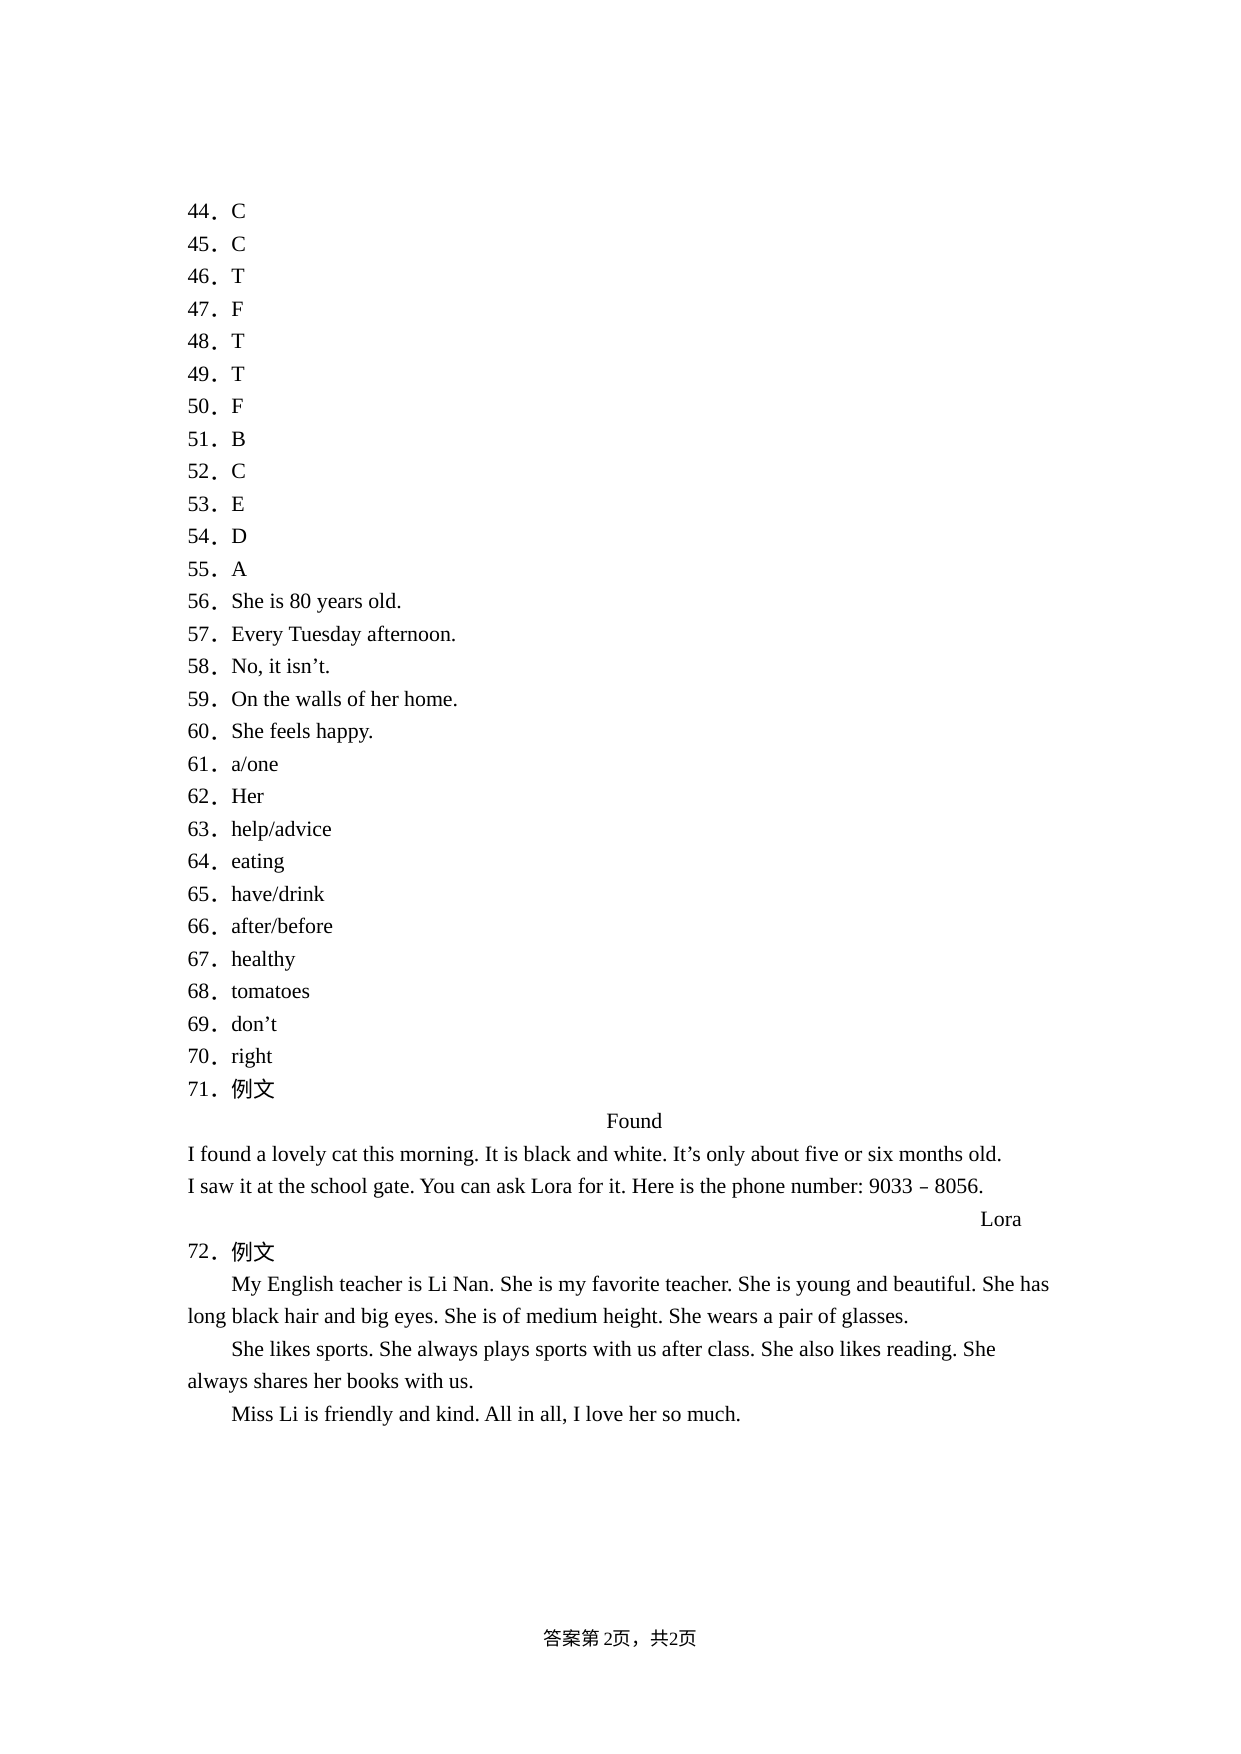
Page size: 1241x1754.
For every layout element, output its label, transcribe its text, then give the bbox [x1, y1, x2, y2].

text 59．On the walls of her home. [187, 682, 1053, 714]
text I found a lovely cat this morning. It is black and white. It’s only about five or six months old. [187, 1137, 1053, 1169]
text 60．She feels happy. [187, 714, 1053, 747]
text Found [215, 1104, 1053, 1137]
text 57．Every Tuesday afternoon. [187, 617, 1053, 649]
text Lora [187, 1202, 1053, 1234]
text 44．C [187, 194, 1053, 227]
text 62．Her [187, 779, 1053, 812]
text 46．T [187, 259, 1053, 292]
text 55．A [187, 552, 1053, 584]
text 70．right [187, 1039, 1053, 1072]
text Miss Li is friendly and kind. All in all, I love her so much. [187, 1397, 1053, 1429]
text 56．She is 80 years old. [187, 584, 1053, 617]
text 45．C [187, 227, 1053, 259]
text 72．例文 [187, 1234, 1053, 1267]
text My English teacher is Li Nan. She is my favorite teacher. She is young and beautiful. She has long black hair and big eyes. She is of medium height. She wears a pair of glasses. [187, 1267, 1053, 1332]
text 51．B [187, 422, 1053, 454]
text She likes sports. She always plays sports with us after class. She also likes reading. She always shares her books with us. [187, 1332, 1053, 1397]
text 68．tomatoes [187, 974, 1053, 1007]
text 67．healthy [187, 942, 1053, 974]
text 48．T [187, 324, 1053, 357]
text 53．E [187, 487, 1053, 519]
text 49．T [187, 357, 1053, 389]
text 64．eating [187, 844, 1053, 877]
text 71．例文 [187, 1072, 1053, 1104]
text 63．help/advice [187, 812, 1053, 844]
text 66．after/before [187, 909, 1053, 942]
text 54．D [187, 519, 1053, 552]
text 69．don’t [187, 1007, 1053, 1039]
text 47．F [187, 292, 1053, 324]
text 52．C [187, 454, 1053, 487]
text 65．have/drink [187, 877, 1053, 909]
text 58．No, it isn’t. [187, 649, 1053, 682]
text 50．F [187, 389, 1053, 422]
text 61．a/one [187, 747, 1053, 779]
text I saw it at the school gate. You can ask Lora for it. Here is the phone number: 9033﹣8056. [187, 1169, 1053, 1202]
